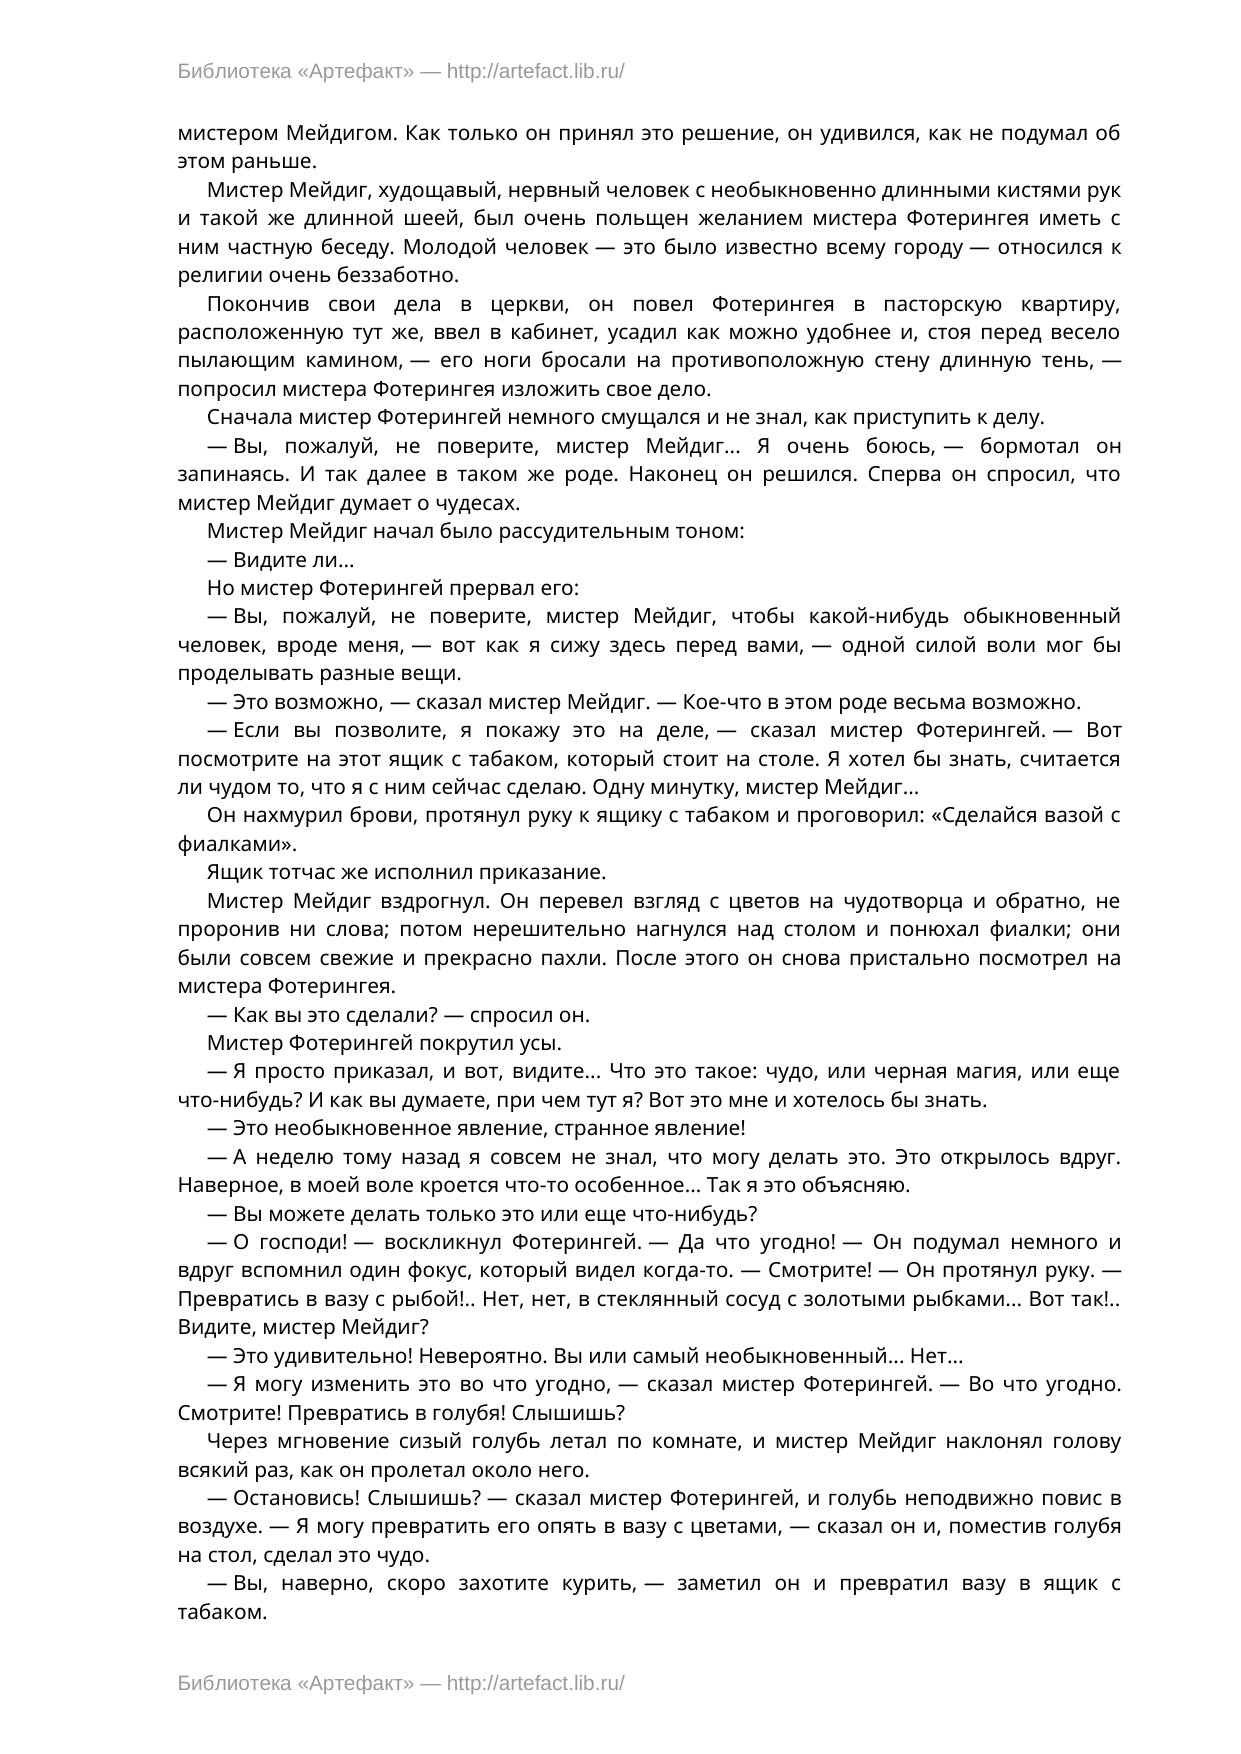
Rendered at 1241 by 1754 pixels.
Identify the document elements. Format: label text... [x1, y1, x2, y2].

text — Вы, наверно, скоро захотите курить, — заметил он и превратил вазу в ящик с табаком. [177, 1568, 1122, 1625]
text — Это удивительно! Невероятно. Вы или самый необыкновенный... Нет... [177, 1341, 1122, 1369]
text — Я просто приказал, и вот, видите... Что это такое: чудо, или черная магия, или еще что-нибудь? И как вы думаете, при чем тут я? Вот это мне и хотелось бы знать. [177, 1057, 1122, 1113]
text Мистер Мейдиг начал было рассудительным тоном: [177, 516, 1122, 545]
text — Я могу изменить это во что угодно, — сказал мистер Фотерингей. — Во что угодно. Смотрите! Превратись в голубя! Слышишь? [177, 1369, 1122, 1426]
text — Остановись! Слышишь? — сказал мистер Фотерингей, и голубь неподвижно повис в воздухе. — Я могу превратить его опять в вазу с цветами, — сказал он и, поместив голубя на стол, сделал это чудо. [177, 1483, 1122, 1568]
text — Вы можете делать только это или еще что-нибудь? [177, 1199, 1122, 1227]
text — Если вы позволите, я покажу это на деле, — сказал мистер Фотерингей. — Вот посмотрите на этот ящик с табаком, который стоит на столе. Я хотел бы знать, считается ли чудом то, что я с ним сейчас сделаю. Одну минутку, мистер Мейдиг... [177, 715, 1122, 801]
text — О господи! — воскликнул Фотерингей. — Да что угодно! — Он подумал немного и вдруг вспомнил один фокус, который видел когда-то. — Смотрите! — Он протянул руку. — Превратись в вазу с рыбой!.. Нет, нет, в стеклянный сосуд с золотыми рыбками... Вот так!.. Видите, мистер Мейдиг? [177, 1227, 1122, 1341]
text — Это возможно, — сказал мистер Мейдиг. — Кое-что в этом роде весьма возможно. [177, 687, 1122, 715]
text — Это необыкновенное явление, странное явление! [177, 1113, 1122, 1142]
text Сначала мистер Фотерингей немного смущался и не знал, как приступить к делу. [177, 402, 1122, 431]
text — Вы, пожалуй, не поверите, мистер Мейдиг... Я очень боюсь, — бормотал он запинаясь. И так далее в таком же роде. Наконец он решился. Сперва он спросил, что мистер Мейдиг думает о чудесах. [177, 431, 1122, 516]
text — Видите ли... [177, 545, 1122, 573]
text — А неделю тому назад я совсем не знал, что могу делать это. Это открылось вдруг. Наверное, в моей воле кроется что-то особенное... Так я это объясняю. [177, 1142, 1122, 1199]
text Мистер Фотерингей покрутил усы. [177, 1028, 1122, 1057]
text Мистер Мейдиг вздрогнул. Он перевел взгляд с цветов на чудотворца и обратно, не проронив ни слова; потом нерешительно нагнулся над столом и понюхал фиалки; они были совсем свежие и прекрасно пахли. После этого он снова пристально посмотрел на мистера Фотерингея. [177, 886, 1122, 1000]
text Он нахмурил брови, протянул руку к ящику с табаком и проговорил: «Сделайся вазой с фиалками». [177, 801, 1122, 857]
text Ящик тотчас же исполнил приказание. [177, 857, 1122, 886]
text Через мгновение сизый голубь летал по комнате, и мистер Мейдиг наклонял голову всякий раз, как он пролетал около него. [177, 1426, 1122, 1483]
text — Как вы это сделали? — спросил он. [177, 1000, 1122, 1028]
text Покончив свои дела в церкви, он повел Фотерингея в пасторскую квартиру, расположенную тут же, ввел в кабинет, усадил как можно удобнее и, стоя перед весело пылающим камином, — его ноги бросали на противоположную стену длинную тень, — попросил мистера Фотерингея изложить свое дело. [177, 289, 1122, 402]
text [177, 118, 1122, 175]
text Но мистер Фотерингей прервал его: [177, 573, 1122, 602]
text — Вы, пожалуй, не поверите, мистер Мейдиг, чтобы какой-нибудь обыкновенный человек, вроде меня, — вот как я сижу здесь перед вами, — одной силой воли мог бы проделывать разные вещи. [177, 602, 1122, 687]
text Мистер Мейдиг, худощавый, нервный человек с необыкновенно длинными кистями рук и такой же длинной шеей, был очень польщен желанием мистера Фотерингея иметь с ним частную беседу. Молодой человек — это было известно всему городу — относился к религии очень беззаботно. [177, 175, 1122, 289]
